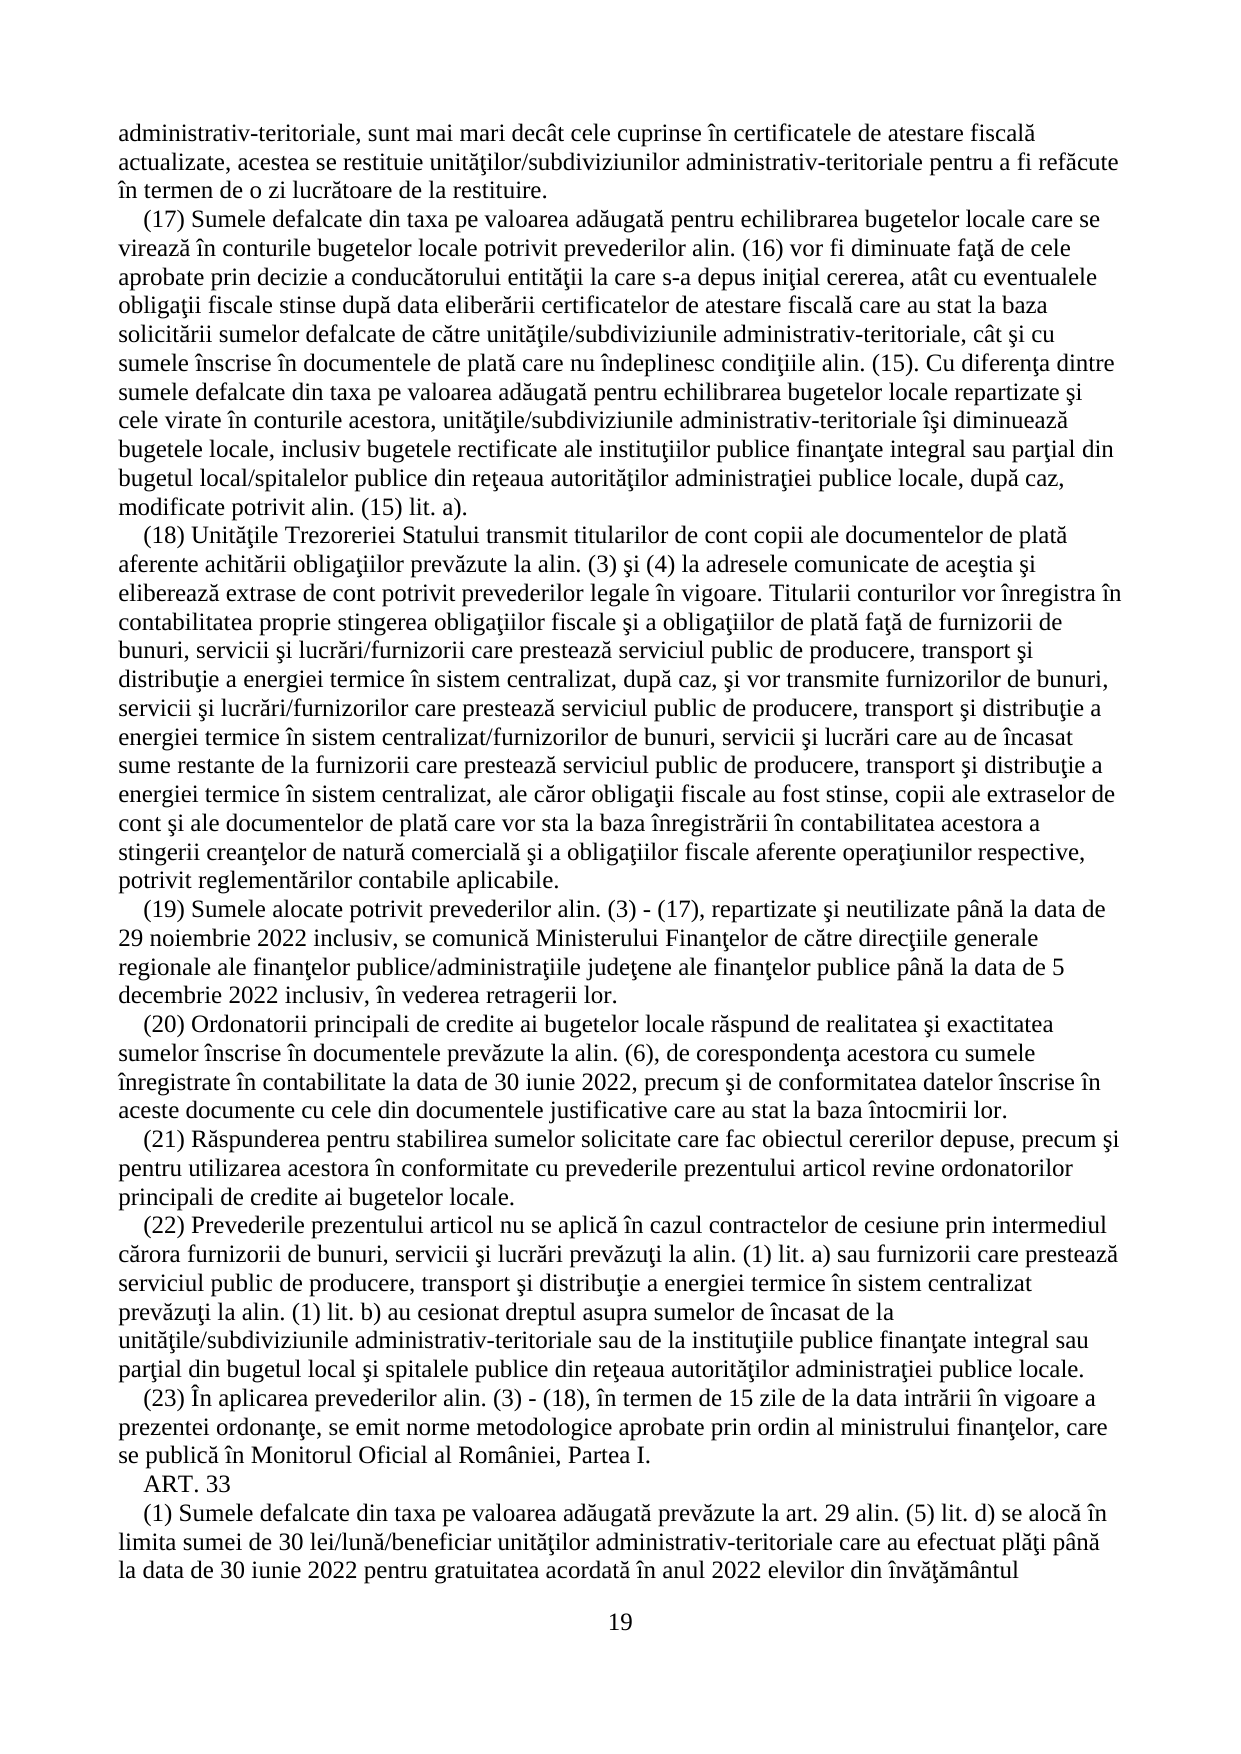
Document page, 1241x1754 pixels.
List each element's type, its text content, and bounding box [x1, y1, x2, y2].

text (18) Unităţile Trezoreriei Statului transmit titularilor de cont copii ale documentelor de plată aferente achitării obligaţiilor prevăzute la alin. (3) şi (4) la adresele comunicate de aceştia şi eliberează extrase de cont potrivit prevederilor legale în vigoare. Titularii conturilor vor înregistra în contabilitatea proprie stingerea obligaţiilor fiscale şi a obligaţiilor de plată faţă de furnizorii de bunuri, servicii şi lucrări/furnizorii care prestează serviciul public de producere, transport şi distribuţie a energiei termice în sistem centralizat, după caz, şi vor transmite furnizorilor de bunuri, servicii şi lucrări/furnizorilor care prestează serviciul public de producere, transport şi distribuţie a energiei termice în sistem centralizat/furnizorilor de bunuri, servicii şi lucrări care au de încasat sume restante de la furnizorii care prestează serviciul public de producere, transport şi distribuţie a energiei termice în sistem centralizat, ale căror obligaţii fiscale au fost stinse, copii ale extraselor de cont şi ale documentelor de plată care vor sta la baza înregistrării în contabilitatea acestora a stingerii creanţelor de natură comercială şi a obligaţiilor fiscale aferente operaţiunilor respective, potrivit reglementărilor contabile aplicabile. [118, 521, 1122, 894]
text (21) Răspunderea pentru stabilirea sumelor solicitate care fac obiectul cererilor depuse, precum şi pentru utilizarea acestora în conformitate cu prevederile prezentului articol revine ordonatorilor principali de credite ai bugetelor locale. [118, 1124, 1122, 1211]
text (23) În aplicarea prevederilor alin. (3) - (18), în termen de 15 zile de la data intrării în vigoare a prezentei ordonanţe, se emit norme metodologice aprobate prin ordin al ministrului finanţelor, care se publică în Monitorul Oficial al României, Partea I. [118, 1383, 1122, 1469]
text (17) Sumele defalcate din taxa pe valoarea adăugată pentru echilibrarea bugetelor locale care se virează în conturile bugetelor locale potrivit prevederilor alin. (16) vor fi diminuate faţă de cele aprobate prin decizie a conducătorului entităţii la care s-a depus iniţial cererea, atât cu eventualele obligaţii fiscale stinse după data eliberării certificatelor de atestare fiscală care au stat la baza solicitării sumelor defalcate de către unităţile/subdiviziunile administrativ-teritoriale, cât şi cu sumele înscrise în documentele de plată care nu îndeplinesc condiţiile alin. (15). Cu diferenţa dintre sumele defalcate din taxa pe valoarea adăugată pentru echilibrarea bugetelor locale repartizate şi cele virate în conturile acestora, unităţile/subdiviziunile administrativ-teritoriale îşi diminuează bugetele locale, inclusiv bugetele rectificate ale instituţiilor publice finanţate integral sau parţial din bugetul local/spitalelor publice din reţeaua autorităţilor administraţiei publice locale, după caz, modificate potrivit alin. (15) lit. a). [118, 204, 1122, 521]
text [118, 118, 1122, 204]
text (19) Sumele alocate potrivit prevederilor alin. (3) - (17), repartizate şi neutilizate până la data de 29 noiembrie 2022 inclusiv, se comunică Ministerului Finanţelor de către direcţiile generale regionale ale finanţelor publice/administraţiile judeţene ale finanţelor publice până la data de 5 decembrie 2022 inclusiv, în vederea retragerii lor. [118, 894, 1122, 1009]
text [118, 1498, 1122, 1584]
text (20) Ordonatorii principali de credite ai bugetelor locale răspund de realitatea şi exactitatea sumelor înscrise în documentele prevăzute la alin. (6), de corespondenţa acestora cu sumele înregistrate în contabilitate la data de 30 iunie 2022, precum şi de conformitatea datelor înscrise în aceste documente cu cele din documentele justificative care au stat la baza întocmirii lor. [118, 1009, 1122, 1124]
text (22) Prevederile prezentului articol nu se aplică în cazul contractelor de cesiune prin intermediul cărora furnizorii de bunuri, servicii şi lucrări prevăzuţi la alin. (1) lit. a) sau furnizorii care prestează serviciul public de producere, transport şi distribuţie a energiei termice în sistem centralizat prevăzuţi la alin. (1) lit. b) au cesionat dreptul asupra sumelor de încasat de la unităţile/subdiviziunile administrativ-teritoriale sau de la instituţiile publice finanţate integral sau parţial din bugetul local şi spitalele publice din reţeaua autorităţilor administraţiei publice locale. [118, 1211, 1122, 1383]
text ART. 33 [118, 1469, 1122, 1498]
